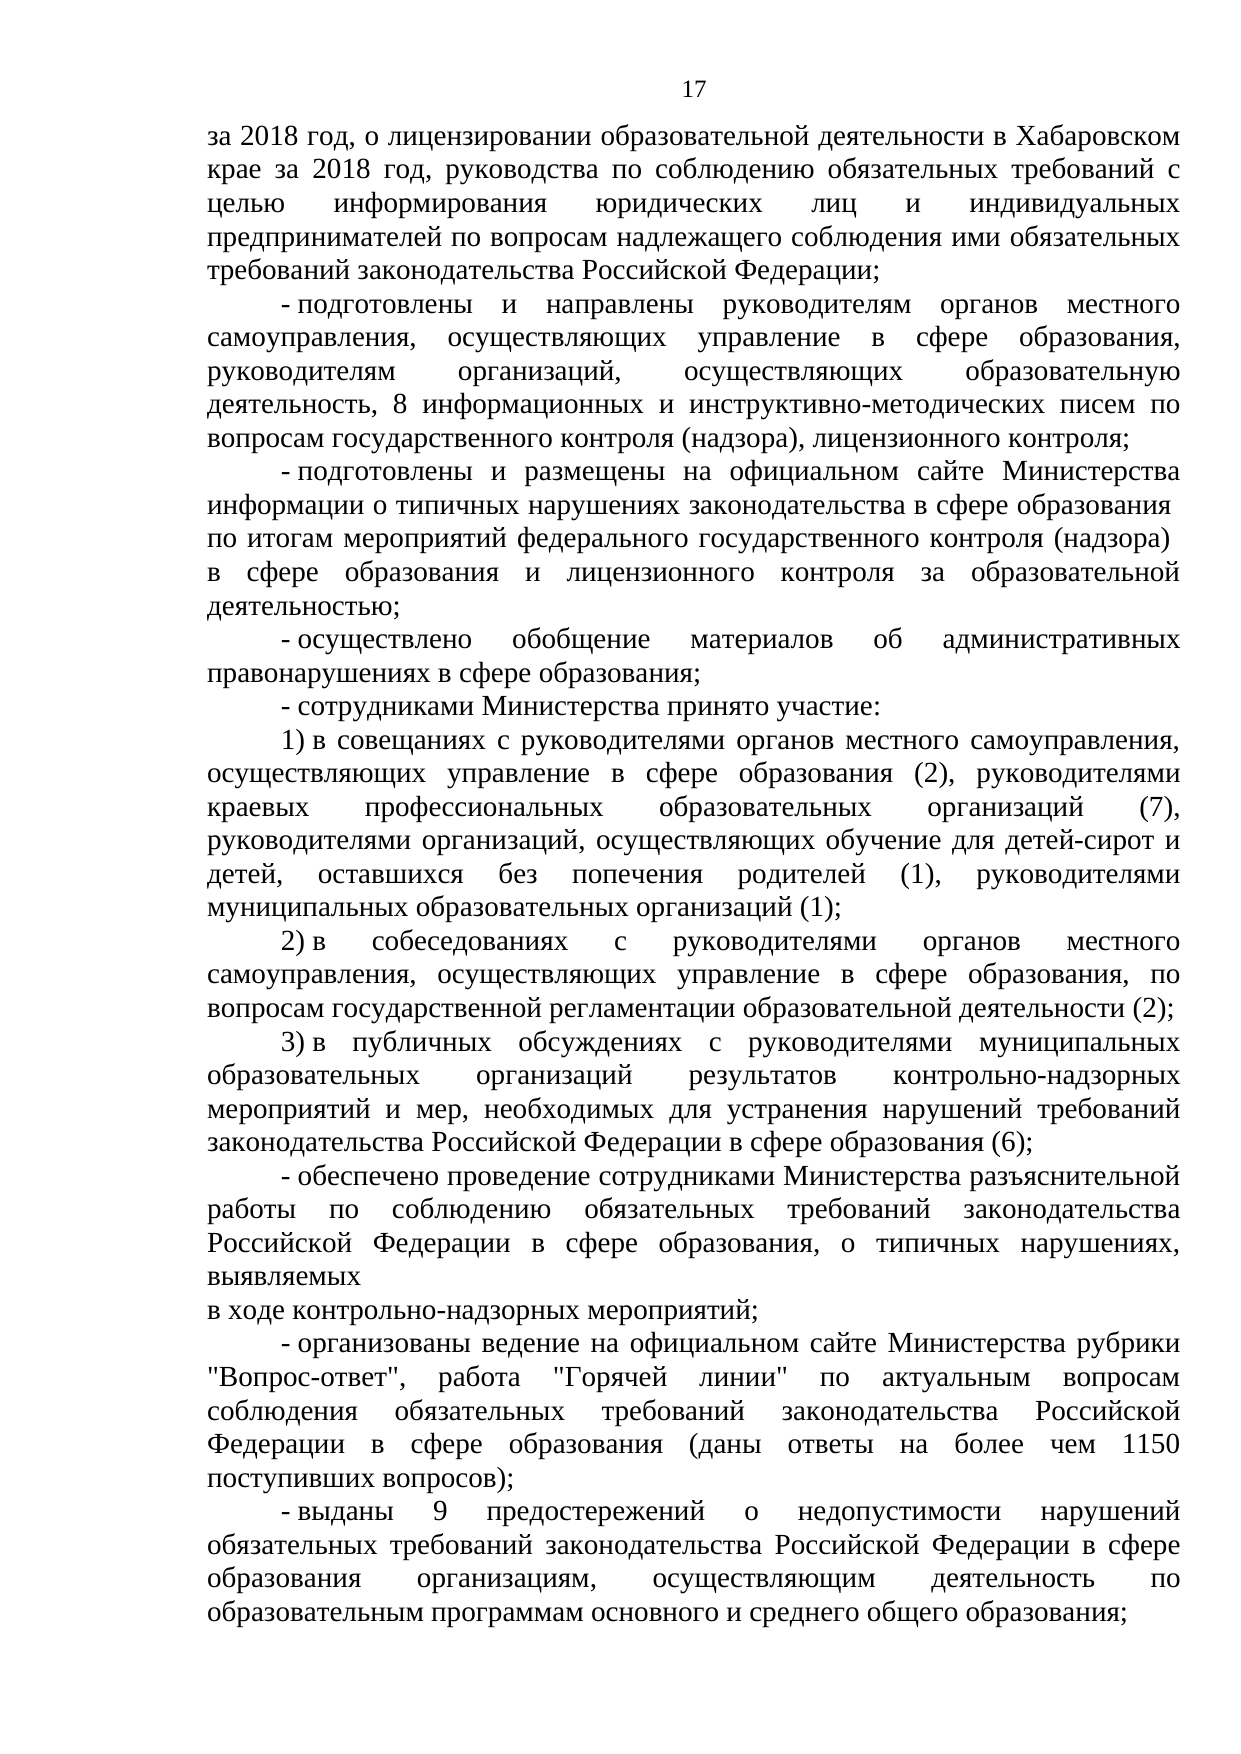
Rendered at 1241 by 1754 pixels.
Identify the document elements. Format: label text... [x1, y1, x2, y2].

title - подготовлены и направлены руководителям органов местного самоуправления, осуществляющих управление в сфере образования, руководителям организаций, осуществляющих образовательную деятельность, 8 информационных и инструктивно-методических писем по вопросам государственного контроля (надзора), лицензионного контроля; [207, 286, 1181, 453]
title - обеспечено проведение сотрудниками Министерства разъяснительной работы по соблюдению обязательных требований законодательства Российской Федерации в сфере образования, о типичных нарушениях, выявляемых в ходе контрольно-надзорных мероприятий; [207, 1158, 1181, 1326]
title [207, 118, 1181, 286]
title - выданы 9 предостережений о недопустимости нарушений обязательных требований законодательства Российской Федерации в сфере образования организациям, осуществляющим деятельность по образовательным программам основного и среднего общего образования; [207, 1493, 1181, 1627]
title - осуществлено обобщение материалов об административных правонарушениях в сфере образования; [207, 621, 1181, 688]
title 3) в публичных обсуждениях с руководителями муниципальных образовательных организаций результатов контрольно-надзорных мероприятий и мер, необходимых для устранения нарушений требований законодательства Российской Федерации в сфере образования (6); [207, 1024, 1181, 1158]
title - сотрудниками Министерства принято участие: [207, 688, 1181, 722]
title 1) в совещаниях с руководителями органов местного самоуправления, осуществляющих управление в сфере образования (2), руководителями краевых профессиональных образовательных организаций (7), руководителями организаций, осуществляющих обучение для детей-сирот и детей, оставшихся без попечения родителей (1), руководителями муниципальных образовательных организаций (1); [207, 722, 1181, 923]
title 2) в собеседованиях с руководителями органов местного самоуправления, осуществляющих управление в сфере образования, по вопросам государственной регламентации образовательной деятельности (2); [207, 923, 1181, 1024]
title - подготовлены и размещены на официальном сайте Министерства информации о типичных нарушениях законодательства в сфере образования по итогам мероприятий федерального государственного контроля (надзора) в сфере образования и лицензионного контроля за образовательной деятельностью; [207, 453, 1181, 621]
title - организованы ведение на официальном сайте Министерства рубрики "Вопрос-ответ", работа "Горячей линии" по актуальным вопросам соблюдения обязательных требований законодательства Российской Федерации в сфере образования (даны ответы на более чем 1150 поступивших вопросов); [207, 1326, 1181, 1493]
